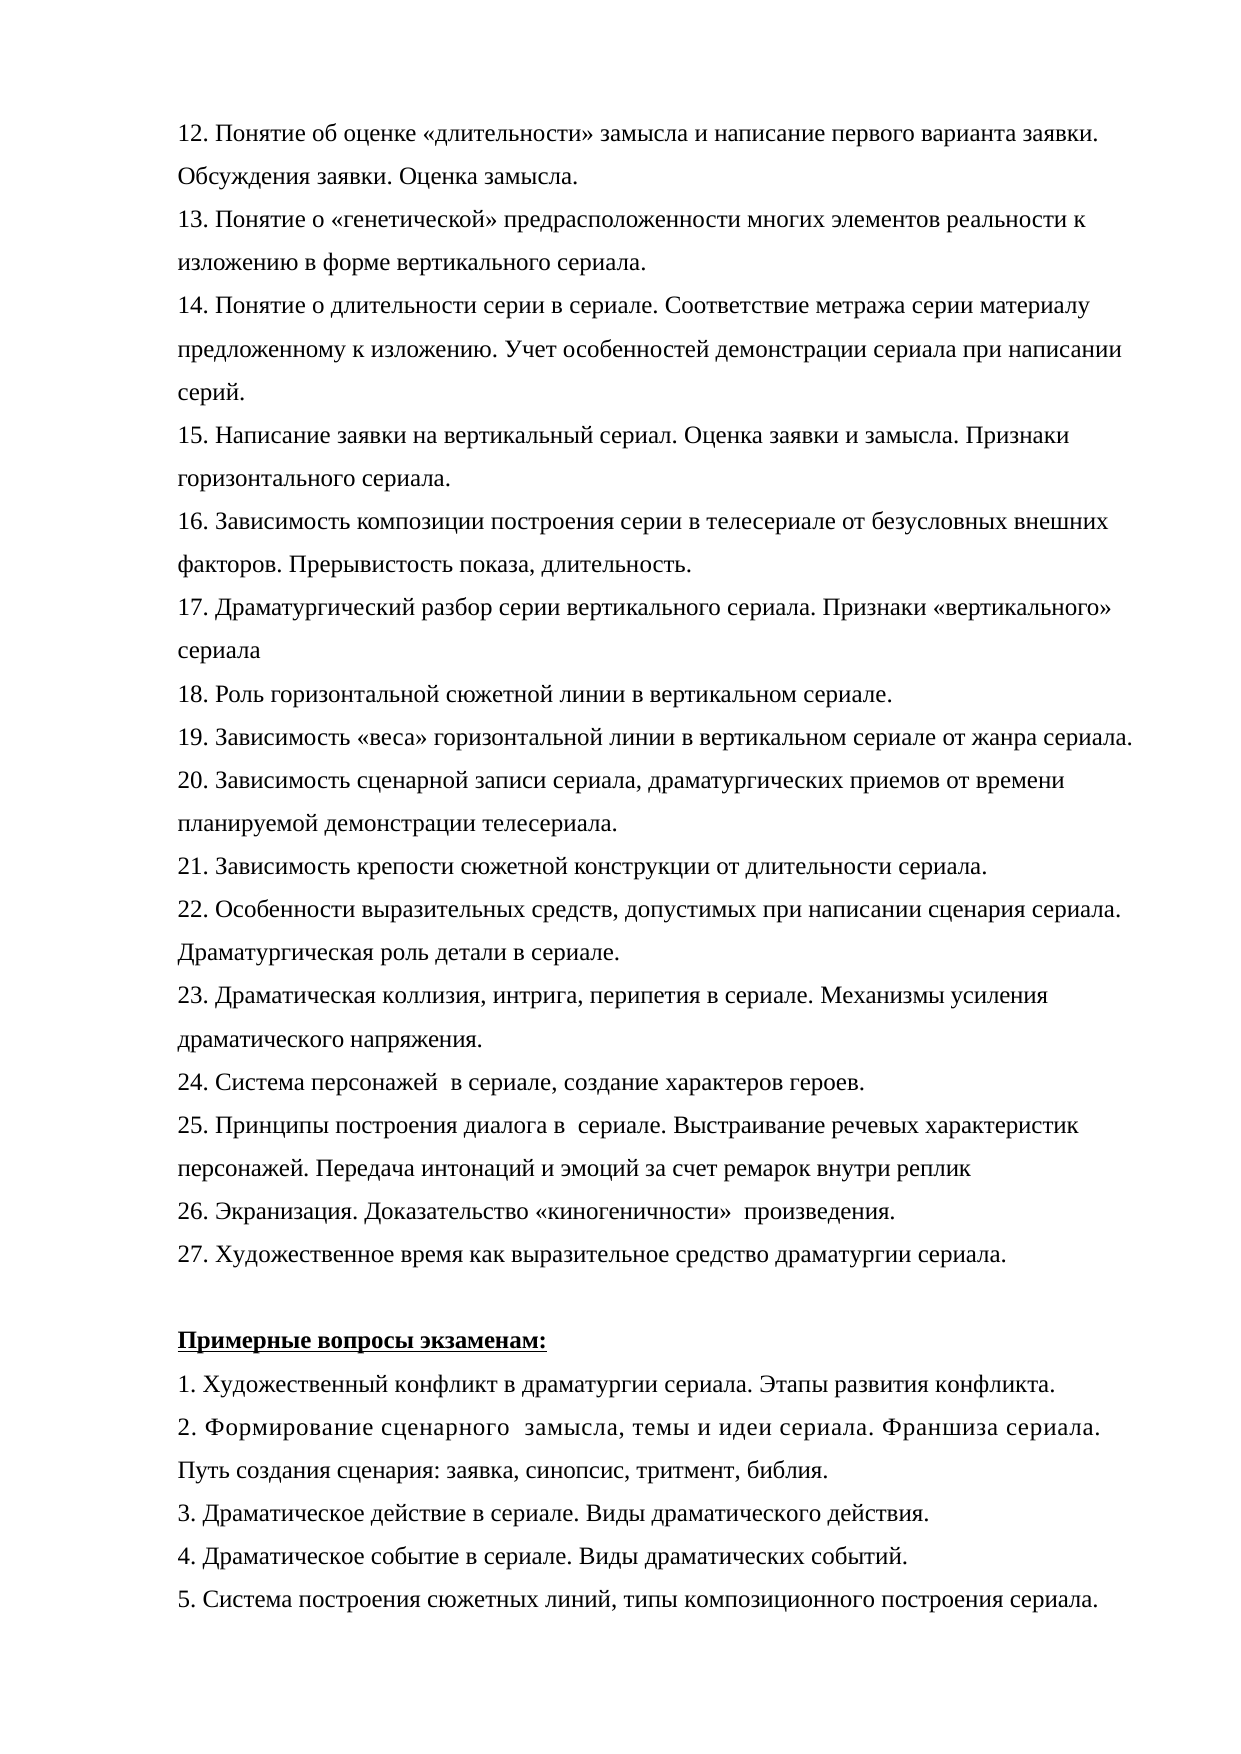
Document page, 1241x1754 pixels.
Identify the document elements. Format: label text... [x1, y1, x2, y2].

text Драматургическая роль детали в сериале. [177, 937, 1118, 966]
text 5. Система построения сюжетных линий, типы композиционного построения сериала. [177, 1584, 1118, 1613]
text 20. Зависимость сценарной записи сериала, драматургических приемов от времени планируемой демонстрации телесериала. [177, 765, 1152, 837]
text 19. Зависимость «веса» горизонтальной линии в вертикальном сериале от жанра сериала. [177, 722, 1152, 751]
text Путь создания сценария: заявка, синопсис, тритмент, библия. [177, 1455, 1118, 1484]
text 15. Написание заявки на вертикальный сериал. Оценка заявки и замысла. Признаки горизонтального сериала. [177, 420, 1152, 492]
text 27. Художественное время как выразительное средство драматургии сериала. [177, 1239, 1118, 1268]
text 14. Понятие о длительности серии в сериале. Соответствие метража серии материалу предложенному к изложению. Учет особенностей демонстрации сериала при написании серий. [177, 291, 1152, 406]
text 2. Формирование сценарного замысла, темы и идеи сериала. Франшиза сериала. [177, 1412, 1118, 1441]
text 21. Зависимость крепости сюжетной конструкции от длительности сериала. [177, 851, 1152, 880]
text 3. Драматическое действие в сериале. Виды драматического действия. [177, 1498, 1118, 1527]
text 13. Понятие о «генетической» предрасположенности многих элементов реальности к изложению в форме вертикального сериала. [177, 204, 1152, 276]
text 25. Принципы построения диалога в сериале. Выстраивание речевых характеристик персонажей. Передача интонаций и эмоций за счет ремарок внутри реплик [177, 1110, 1118, 1182]
text 16. Зависимость композиции построения серии в телесериале от безусловных внешних факторов. Прерывистость показа, длительность. [177, 506, 1152, 578]
text 1. Художественный конфликт в драматургии сериала. Этапы развития конфликта. [177, 1369, 1118, 1397]
text Примерные вопросы экзаменам: [177, 1326, 1152, 1354]
text 18. Роль горизонтальной сюжетной линии в вертикальном сериале. [177, 679, 1152, 707]
text 12. Понятие об оценке «длительности» замысла и написание первого варианта заявки. Обсуждения заявки. Оценка замысла. [177, 118, 1152, 190]
text 4. Драматическое событие в сериале. Виды драматических событий. [177, 1541, 1118, 1570]
text 22. Особенности выразительных средств, допустимых при написании сценария сериала. [177, 894, 1152, 923]
text 17. Драматургический разбор серии вертикального сериала. Признаки «вертикального» сериала [177, 592, 1152, 664]
text 23. Драматическая коллизия, интрига, перипетия в сериале. Механизмы усиления драматического напряжения. [177, 981, 1118, 1052]
text 26. Экранизация. Доказательство «киногеничности» произведения. [177, 1196, 1118, 1225]
text 24. Система персонажей в сериале, создание характеров героев. [177, 1067, 1118, 1096]
